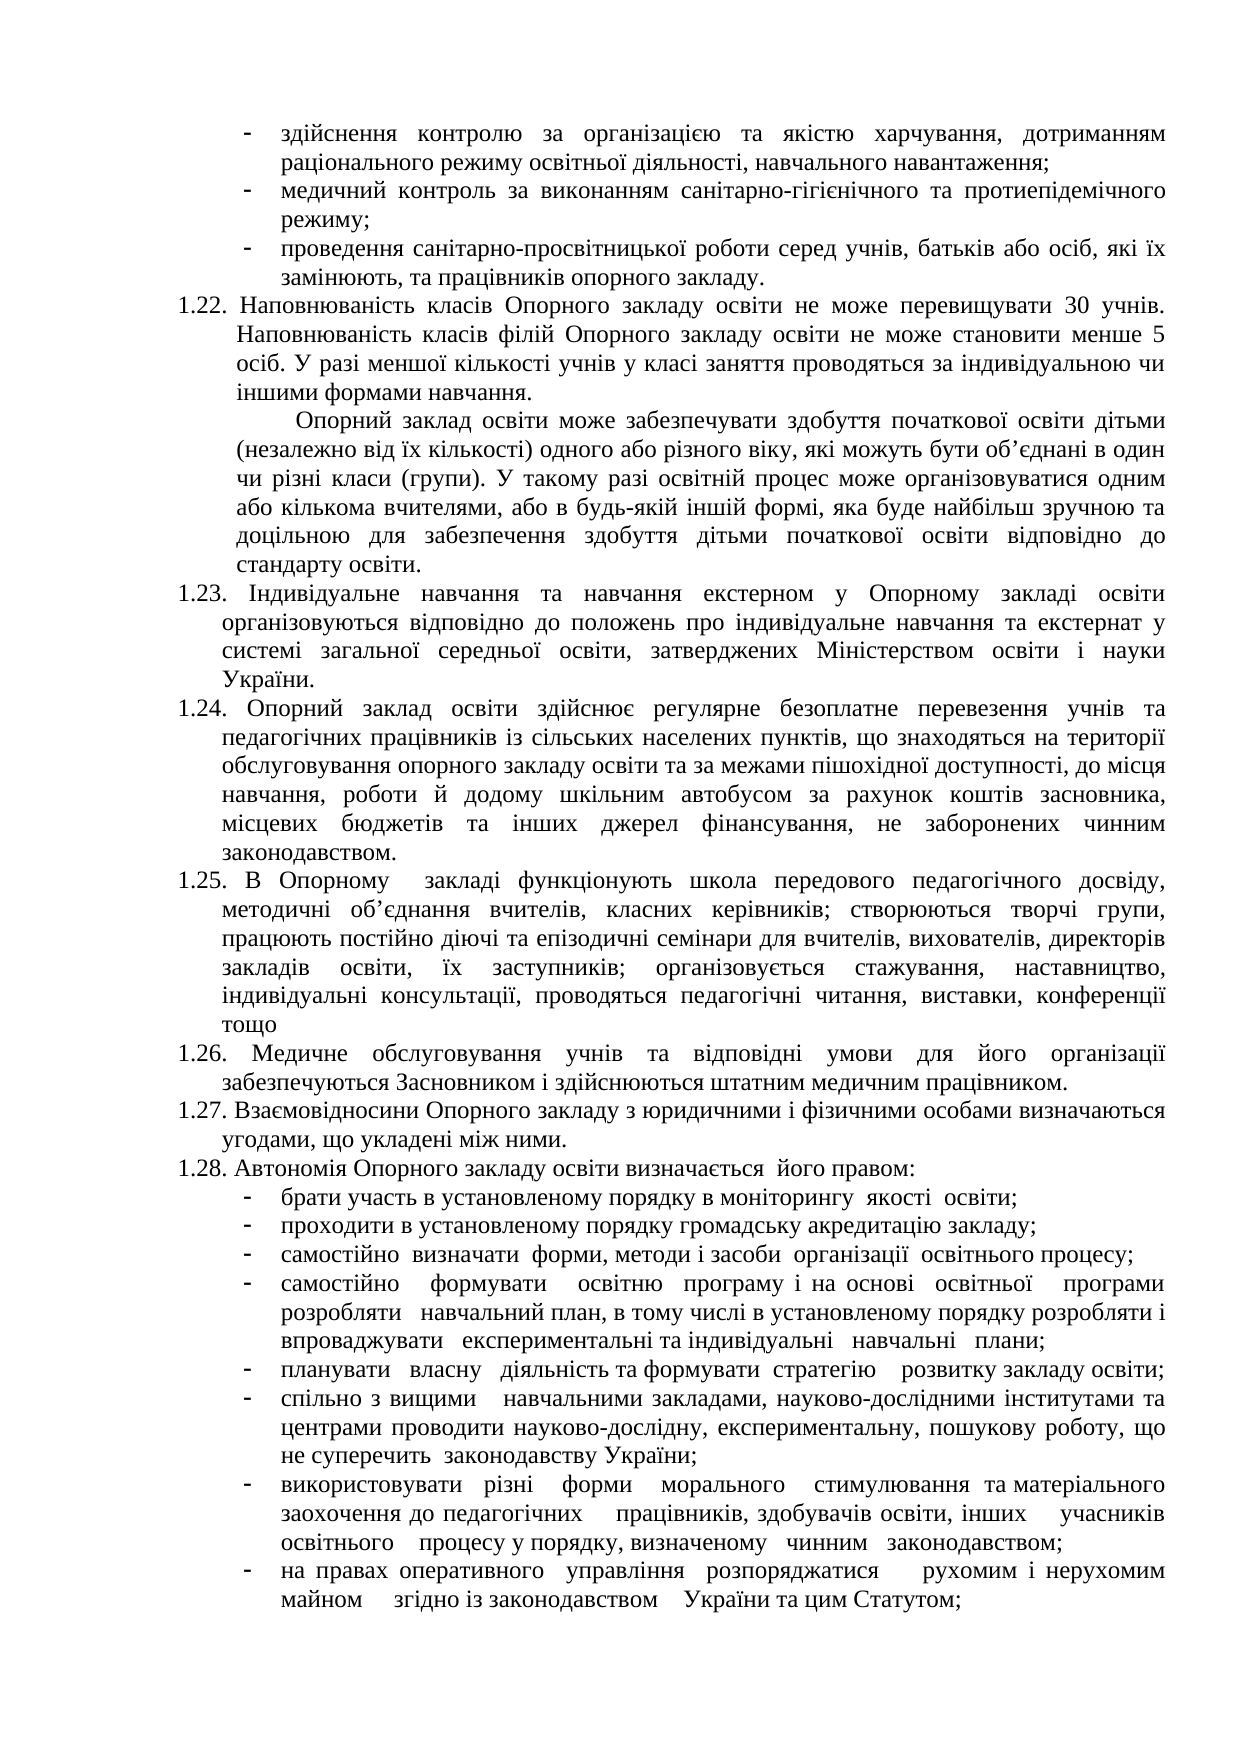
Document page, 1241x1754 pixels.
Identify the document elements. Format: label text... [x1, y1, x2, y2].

text 1.27. Взаємовідносини Опорного закладу з юридичними і фізичними особами визначаються угодами, що укладені між ними. [177, 1096, 1167, 1153]
list спільно з вищими навчальними закладами, науково-дослідними інститутами та центрами проводити науково-дослідну, експериментальну, пошукову роботу, що не суперечить законодавству України; [243, 1383, 1167, 1469]
list на правах оперативного управління розпоряджатися рухомим і нерухомим майном згідно із законодавством України та цим Статутом; [243, 1556, 1167, 1613]
text 1.23. Індивідуальне навчання та навчання екстерном у Опорному закладі освіти організовуються відповідно до положень про індивідуальне навчання та екстернат у системі загальної середньої освіти, затверджених Міністерством освіти і науки України. [177, 578, 1167, 693]
list проходити в установленому порядку громадську акредитацію закладу; [243, 1211, 1167, 1239]
text 1.26. Медичне обслуговування учнів та відповідні умови для його організації забезпечуються Засновником і здійснюються штатним медичним працівником. [177, 1038, 1167, 1096]
list самостійно визначати форми, методи і засоби організації освітнього процесу; [243, 1239, 1167, 1268]
list самостійно формувати освітню програму і на основі освітньої програми розробляти навчальний план, в тому числі в установленому порядку розробляти і впроваджувати експериментальні та індивідуальні навчальні плани; [243, 1268, 1167, 1354]
text 1.25. В Опорному закладі функціонують школа передового педагогічного досвіду, методичні об’єднання вчителів, класних керівників; створюються творчі групи, працюють постійно діючі та епізодичні семінари для вчителів, вихователів, директорів закладів освіти, їх заступників; організовується стажування, наставництво, індивідуальні консультації, проводяться педагогічні читання, виставки, конференції тощо [177, 866, 1167, 1038]
text 1.28. Автономія Опорного закладу освіти визначається його правом: [177, 1153, 1167, 1182]
list брати участь в установленому порядку в моніторингу якості освіти; [243, 1182, 1167, 1211]
text 1.22. Наповнюваність класів Опорного закладу освіти не може перевищувати 30 учнів. Наповнюваність класів філій Опорного закладу освіти не може становити менше 5 осіб. У разі меншої кількості учнів у класі заняття проводяться за індивідуальною чи іншими формами навчання. [177, 291, 1167, 406]
list медичний контроль за виконанням санітарно-гігієнічного та протиепідемічного режиму; [243, 176, 1167, 233]
list планувати власну діяльність та формувати стратегію розвитку закладу освіти; [243, 1354, 1167, 1383]
list використовувати різні форми морального стимулювання та матеріального заохочення до педагогічних працівників, здобувачів освіти, інших учасників освітнього процесу у порядку, визначеному чинним законодавством; [243, 1469, 1167, 1556]
list здійснення контролю за організацією та якістю харчування, дотриманням раціонального режиму освітньої діяльності, навчального навантаження; [243, 118, 1167, 176]
text 1.24. Опорний заклад освіти здійснює регулярне безоплатне перевезення учнів та педагогічних працівників із сільських населених пунктів, що знаходяться на території обслуговування опорного закладу освіти та за межами пішохідної доступності, до місця навчання, роботи й додому шкільним автобусом за рахунок коштів засновника, місцевих бюджетів та інших джерел фінансування, не заборонених чинним законодавством. [177, 693, 1167, 866]
text Опорний заклад освіти може забезпечувати здобуття початкової освіти дітьми (незалежно від їх кількості) одного або різного віку, які можуть бути об’єднані в один чи різні класи (групи). У такому разі освітній процес може організовуватися одним або кількома вчителями, або в будь-якій іншій формі, яка буде найбільш зручною та доцільною для забезпечення здобуття дітьми початкової освіти відповідно до стандарту освіти. [236, 406, 1167, 578]
list проведення санітарно-просвітницької роботи серед учнів, батьків або осіб, які їх замінюють, та працівників опорного закладу. [243, 233, 1167, 291]
